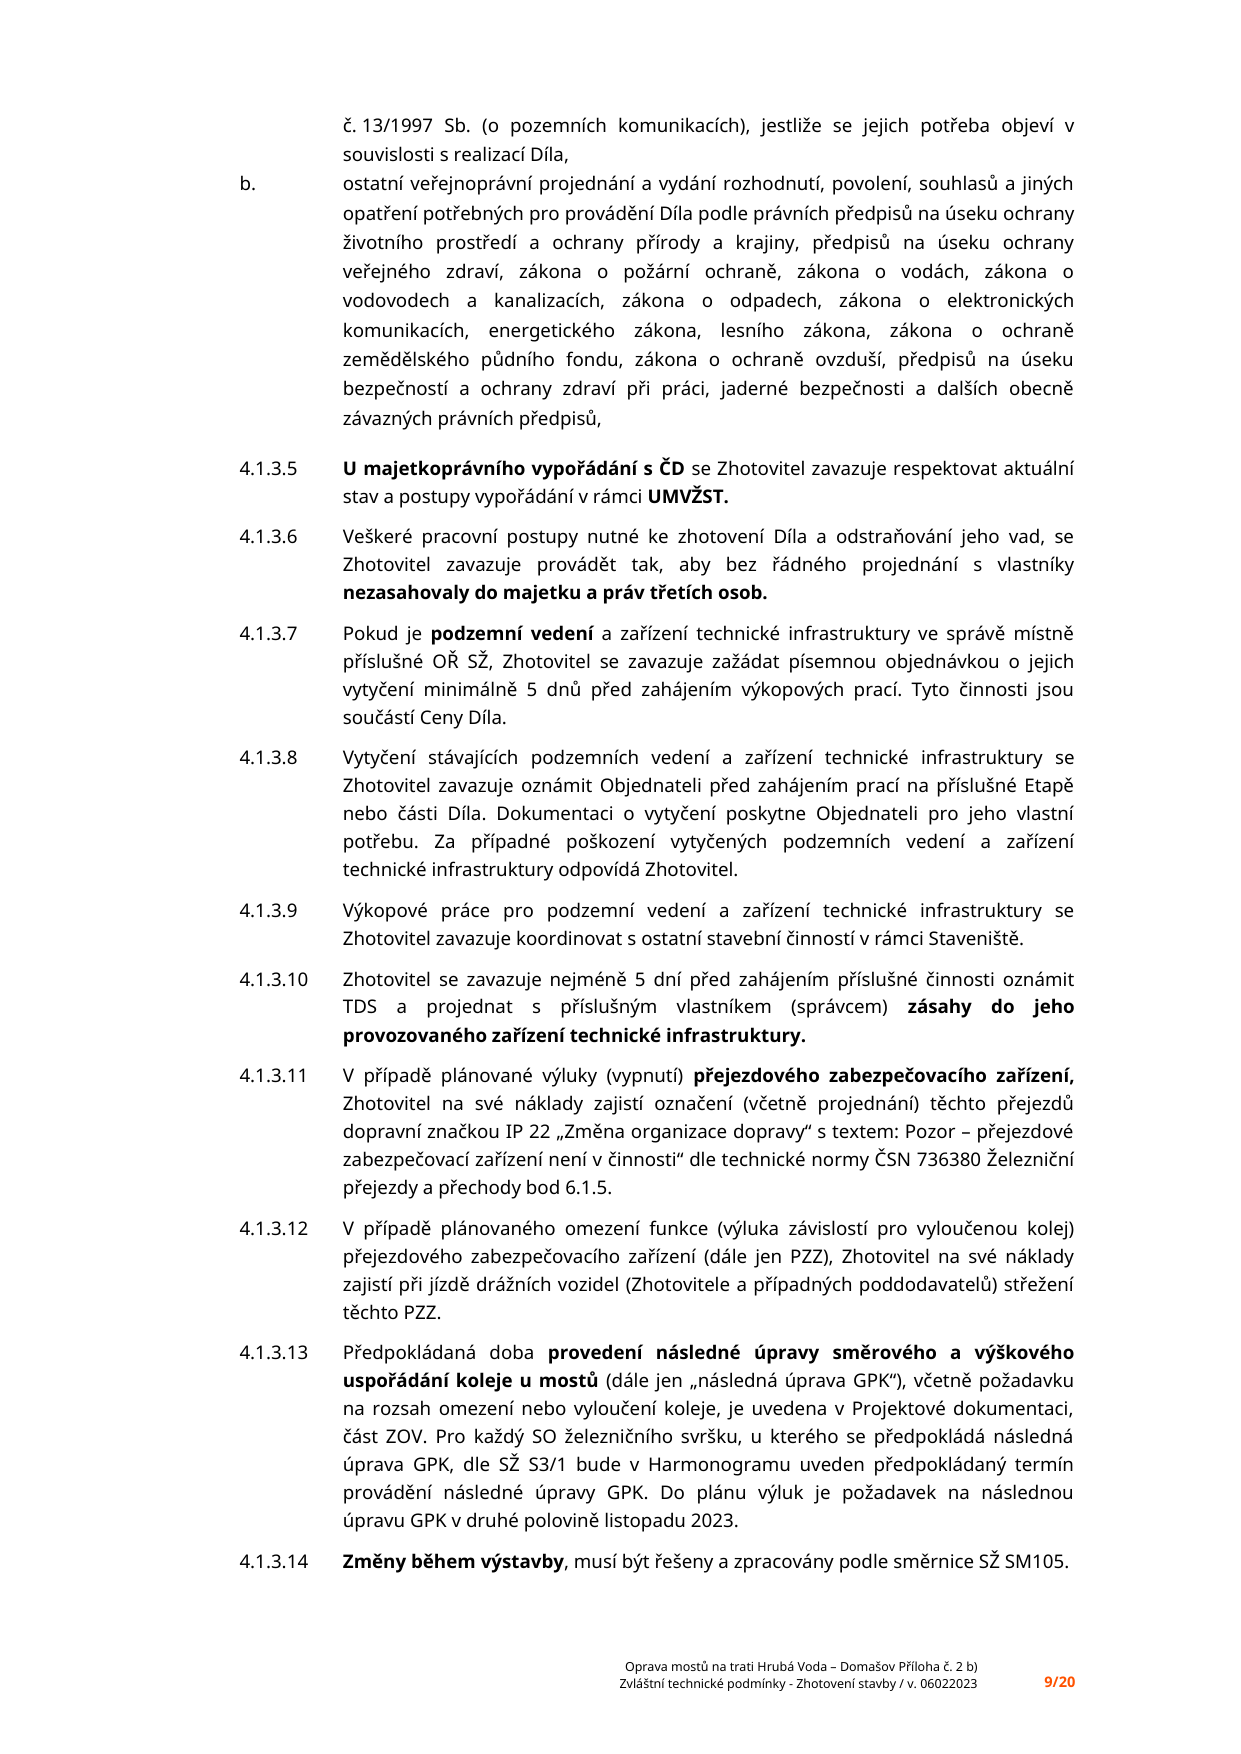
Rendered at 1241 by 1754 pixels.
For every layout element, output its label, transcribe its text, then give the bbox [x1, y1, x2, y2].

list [239, 112, 1075, 167]
text Pokud je podzemní vedení a zařízení technické infrastruktury ve správě místně příslušné OŘ SŽ, Zhotovitel se zavazuje zažádat písemnou objednávkou o jejich vytyčení minimálně 5 dnů před zahájením výkopových prací. Tyto činnosti jsou součástí Ceny Díla. [239, 620, 1075, 730]
text U majetkoprávního vypořádání s ČD se Zhotovitel zavazuje respektovat aktuální stav a postupy vypořádání v rámci UMVŽST. [239, 455, 1075, 508]
text Zhotovitel se zavazuje nejméně 5 dní před zahájením příslušné činnosti oznámit TDS a projednat s příslušným vlastníkem (správcem) zásahy do jeho provozovaného zařízení technické infrastruktury. [239, 966, 1075, 1047]
text Veškeré pracovní postupy nutné ke zhotovení Díla a odstraňování jeho vad, se Zhotovitel zavazuje provádět tak, aby bez řádného projednání s vlastníky nezasahovaly do majetku a práv třetích osob. [239, 523, 1075, 605]
text V případě plánovaného omezení funkce (výluka závislostí pro vyloučenou kolej) přejezdového zabezpečovacího zařízení (dále jen PZZ), Zhotovitel na své náklady zajistí při jízdě drážních vozidel (Zhotovitele a případných poddodavatelů) střežení těchto PZZ. [239, 1215, 1075, 1324]
list ostatní veřejnoprávní projednání a vydání rozhodnutí, povolení, souhlasů a jiných opatření potřebných pro provádění Díla podle právních předpisů na úseku ochrany životního prostředí a ochrany přírody a krajiny, předpisů na úseku ochrany veřejného zdraví, zákona o požární ochraně, zákona o vodách, zákona o vodovodech a kanalizacích, zákona o odpadech, zákona o elektronických komunikacích, energetického zákona, lesního zákona, zákona o ochraně zemědělského půdního fondu, zákona o ochraně ovzduší, předpisů na úseku bezpečností a ochrany zdraví při práci, jaderné bezpečnosti a dalších obecně závazných právních předpisů, [239, 171, 1075, 430]
text Výkopové práce pro podzemní vedení a zařízení technické infrastruktury se Zhotovitel zavazuje koordinovat s ostatní stavební činností v rámci Staveniště. [239, 897, 1075, 951]
text Vytyčení stávajících podzemních vedení a zařízení technické infrastruktury se Zhotovitel zavazuje oznámit Objednateli před zahájením prací na příslušné Etapě nebo části Díla. Dokumentaci o vytyčení poskytne Objednateli pro jeho vlastní potřebu. Za případné poškození vytyčených podzemních vedení a zařízení technické infrastruktury odpovídá Zhotovitel. [239, 745, 1075, 882]
text Předpokládaná doba provedení následné úpravy směrového a výškového uspořádání koleje u mostů (dále jen „následná úprava GPK“), včetně požadavku na rozsah omezení nebo vyloučení koleje, je uvedena v Projektové dokumentaci, část ZOV. Pro každý SO železničního svršku, u kterého se předpokládá následná úprava GPK, dle SŽ S3/1 bude v Harmonogramu uveden předpokládaný termín provádění následné úpravy GPK. Do plánu výluk je požadavek na následnou úpravu GPK v druhé polovině listopadu 2023. [239, 1339, 1075, 1533]
text Změny během výstavby, musí být řešeny a zpracovány podle směrnice SŽ SM105. [239, 1548, 1075, 1574]
text V případě plánované výluky (vypnutí) přejezdového zabezpečovacího zařízení, Zhotovitel na své náklady zajistí označení (včetně projednání) těchto přejezdů dopravní značkou IP 22 „Změna organizace dopravy“ s textem: Pozor – přejezdové zabezpečovací zařízení není v činnosti“ dle technické normy ČSN 736380 Železniční přejezdy a přechody bod 6.1.5. [239, 1062, 1075, 1200]
